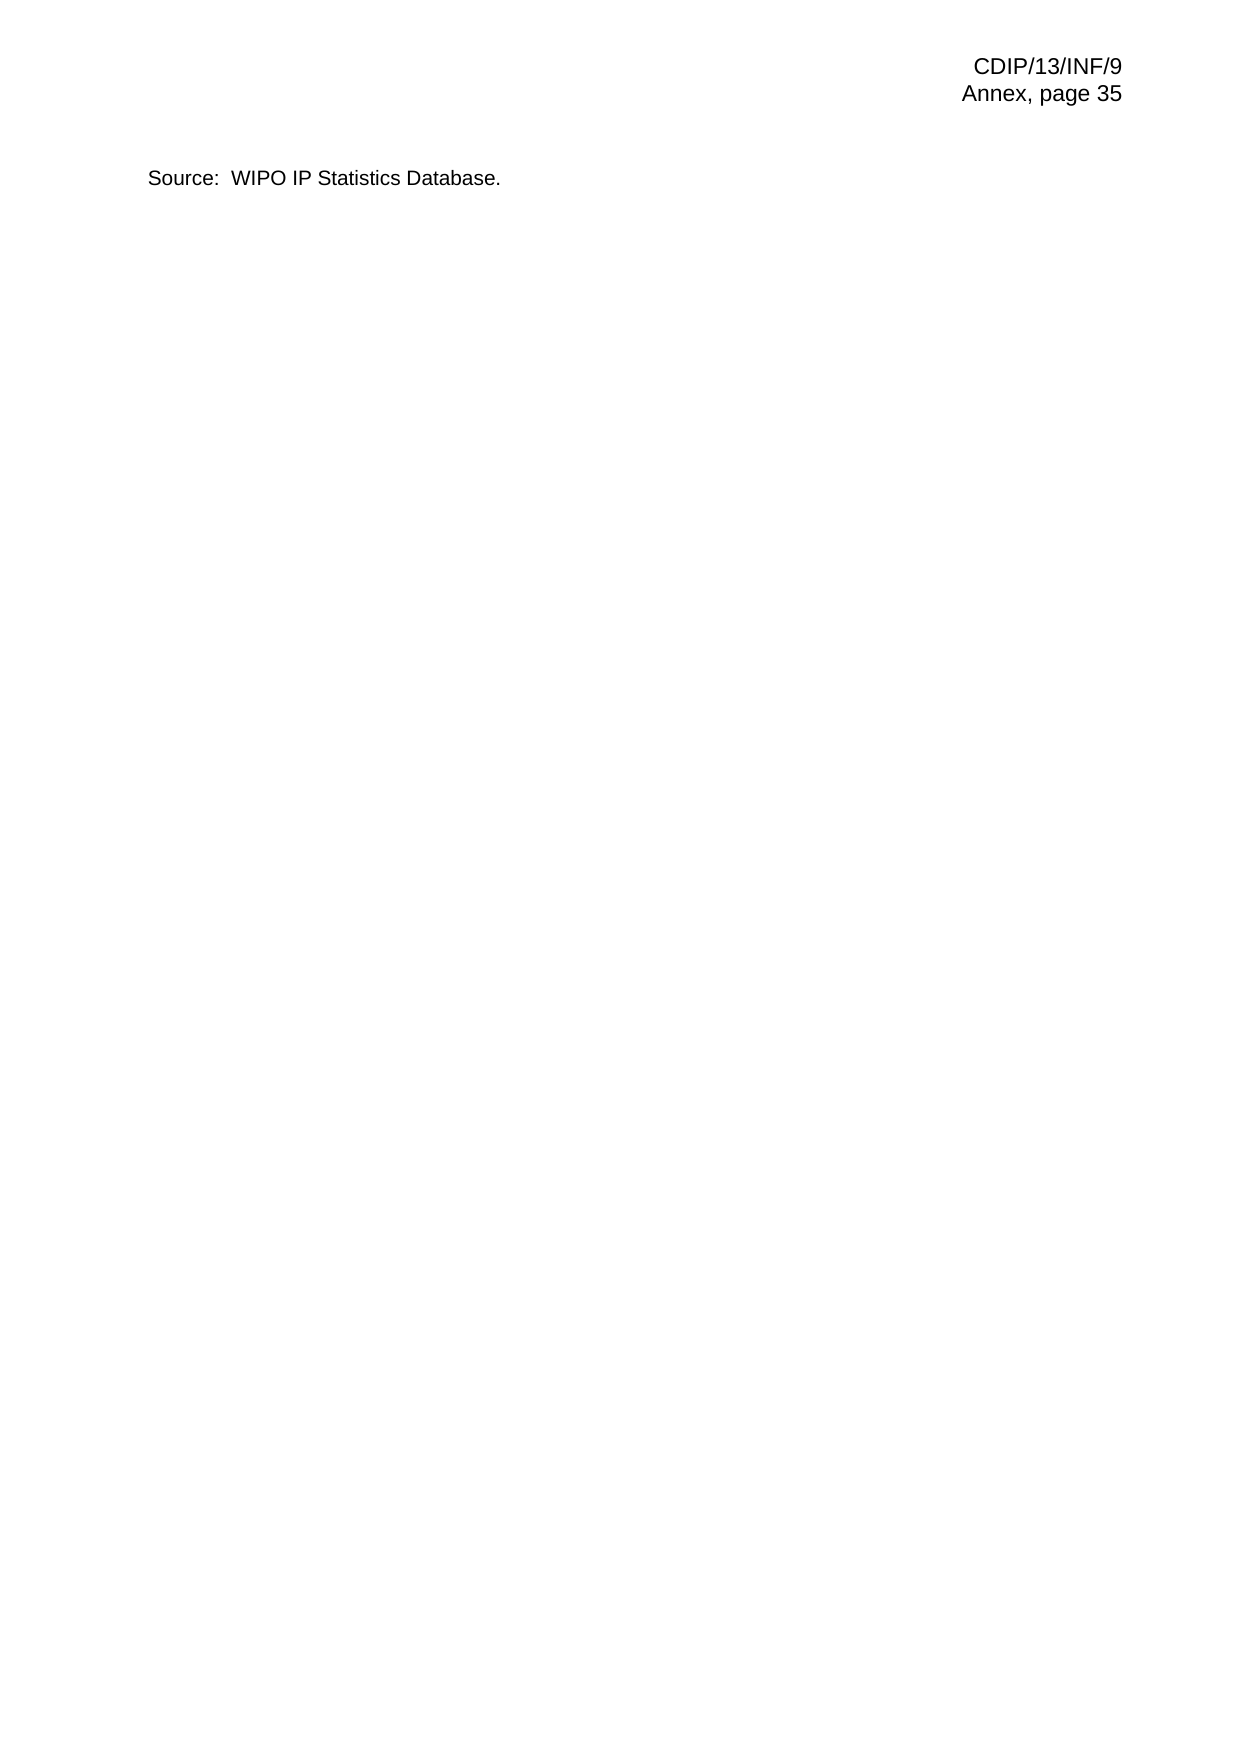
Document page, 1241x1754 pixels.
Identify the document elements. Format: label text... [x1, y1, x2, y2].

text Source: WIPO IP Statistics Database. [148, 158, 1122, 196]
